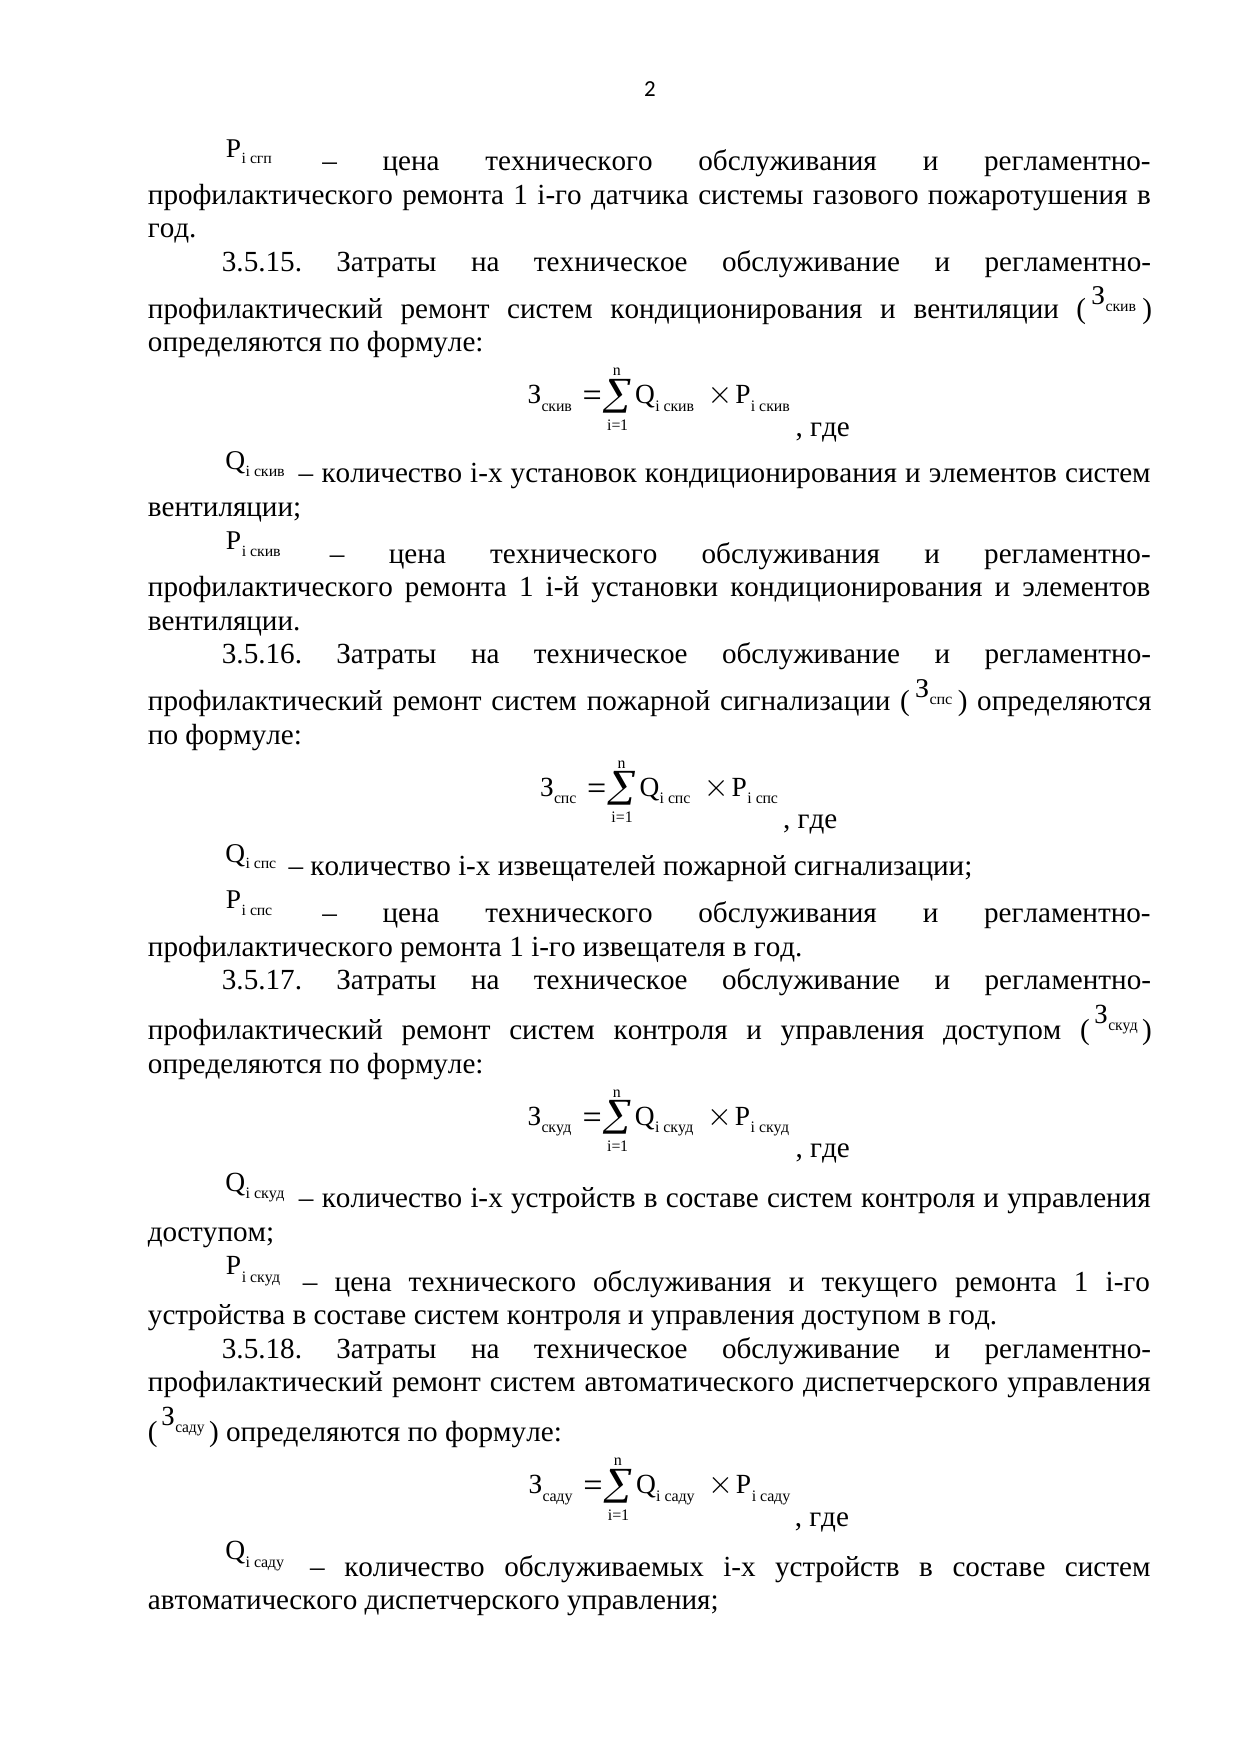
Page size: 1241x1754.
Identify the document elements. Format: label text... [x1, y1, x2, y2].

text – цена технического обслуживания и регламентно-профилактического ремонта 1 i-й установки кондиционирования и элементов вентиляции. [148, 523, 1152, 637]
text , где [148, 751, 1152, 835]
text 3.5.16. Затраты на техническое обслуживание и регламентно-профилактический ремонт систем пожарной сигнализации () определяются по формуле: [148, 637, 1152, 751]
text , где [148, 1448, 1152, 1532]
text – цена технического обслуживания и регламентно-профилактического ремонта 1 i-го датчика системы газового пожаротушения в год. [148, 130, 1152, 244]
text , где [148, 358, 1152, 442]
text , где [148, 1079, 1152, 1164]
text – цена технического обслуживания и регламентно-профилактического ремонта 1 i-го извещателя в год. [148, 882, 1152, 962]
text – количество i-х установок кондиционирования и элементов систем вентиляции; [148, 442, 1152, 523]
text 3.5.18. Затраты на техническое обслуживание и регламентно-профилактический ремонт систем автоматического диспетчерского управления () определяются по формуле: [148, 1331, 1152, 1448]
text – количество i-х извещателей пожарной сигнализации; [148, 835, 1152, 882]
text – количество i-х устройств в составе систем контроля и управления доступом; [148, 1164, 1152, 1247]
text 3.5.15. Затраты на техническое обслуживание и регламентно-профилактический ремонт систем кондиционирования и вентиляции () определяются по формуле: [148, 244, 1152, 358]
text – цена технического обслуживания и текущего ремонта 1 i-го устройства в составе систем контроля и управления доступом в год. [148, 1247, 1152, 1331]
text – количество обслуживаемых i-х устройств в составе систем автоматического диспетчерского управления; [148, 1532, 1152, 1616]
text 3.5.17. Затраты на техническое обслуживание и регламентно-профилактический ремонт систем контроля и управления доступом () определяются по формуле: [148, 962, 1152, 1079]
